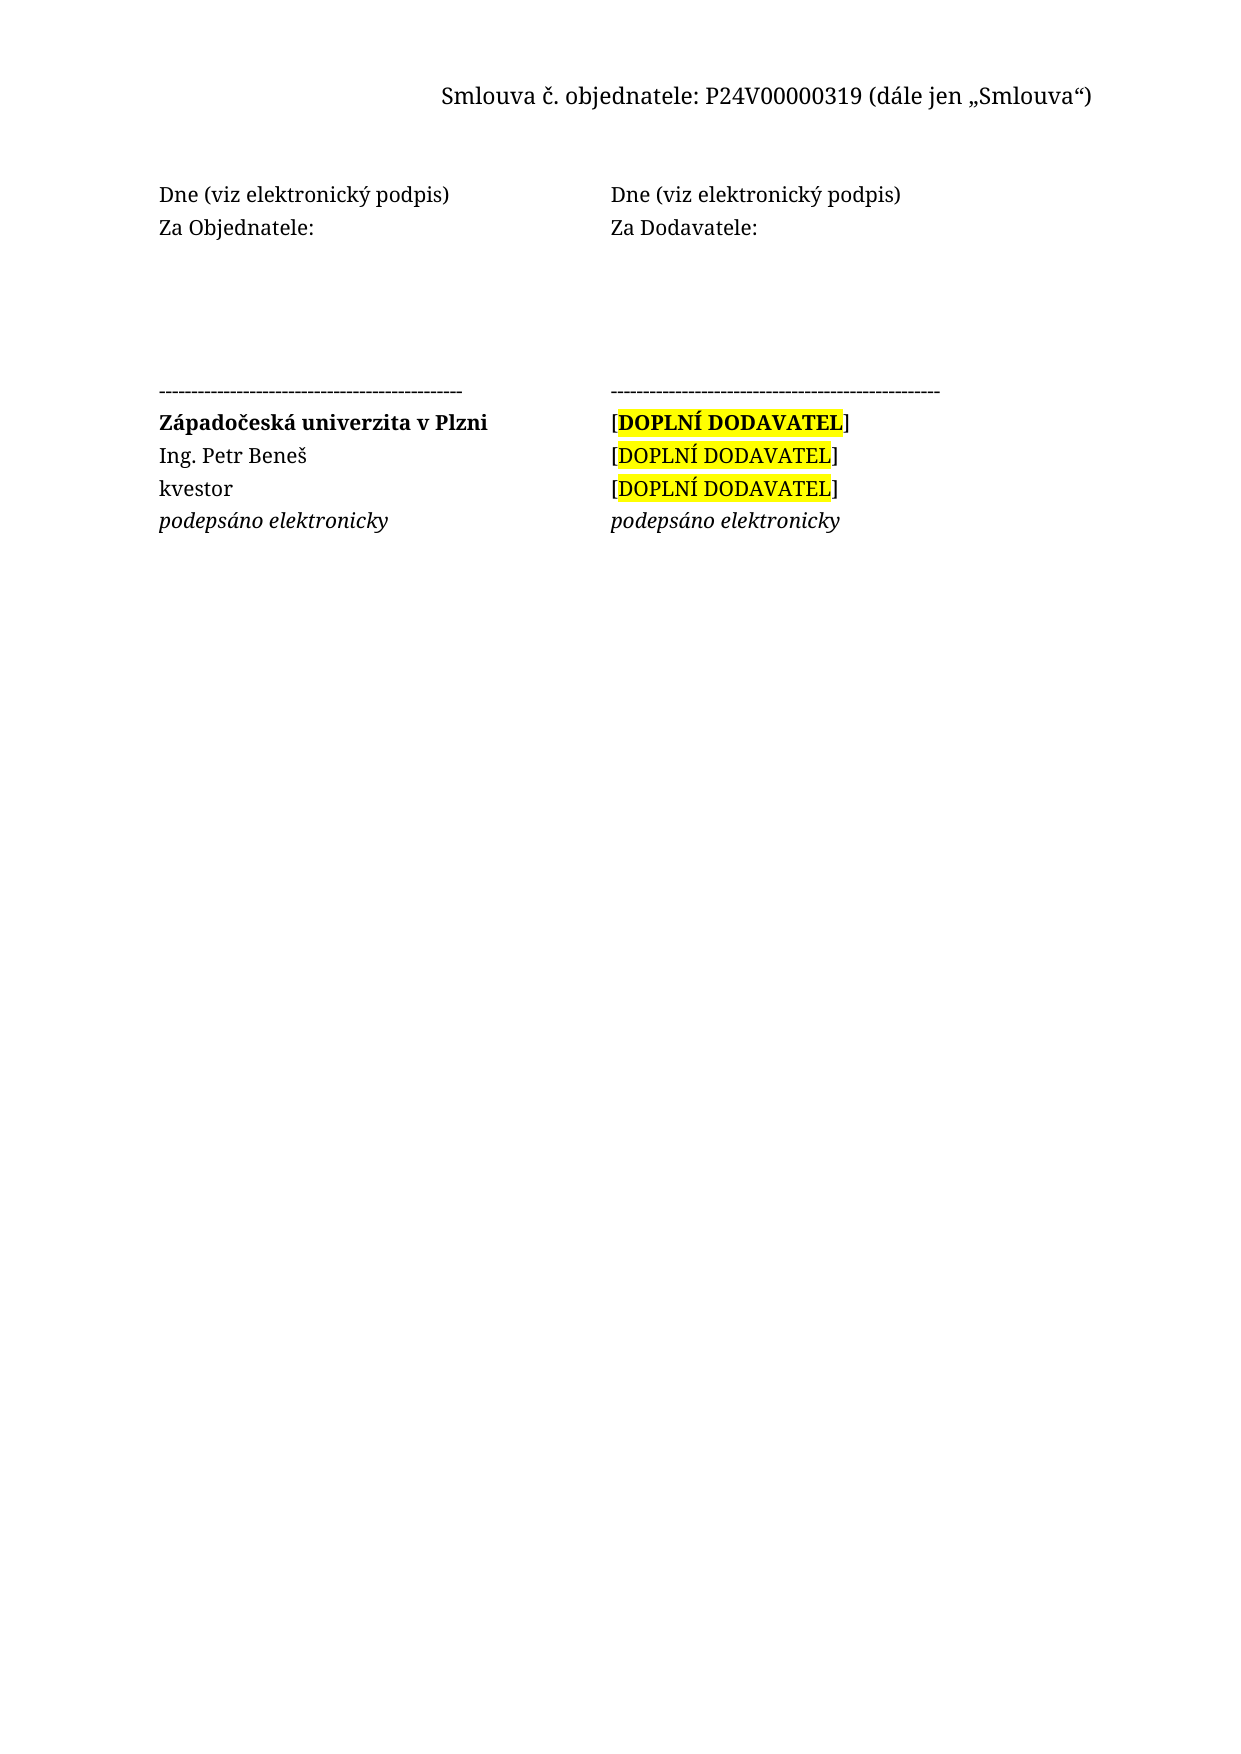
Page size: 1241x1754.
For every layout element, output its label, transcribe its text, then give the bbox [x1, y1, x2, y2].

table_header Dne (viz elektronický podpis) Za Objednatele: ----------------------------------------------- Západočeská univerzita v Plzni Ing. Petr Beneš kvestor podepsáno elektronicky [148, 180, 599, 539]
table_header Dne (viz elektronický podpis) Za Dodavatele: --------------------------------------------------- [DOPLNÍ DODAVATEL] [DOPLNÍ DODAVATEL] [DOPLNÍ DODAVATEL] podepsáno elektronicky [599, 180, 1051, 539]
